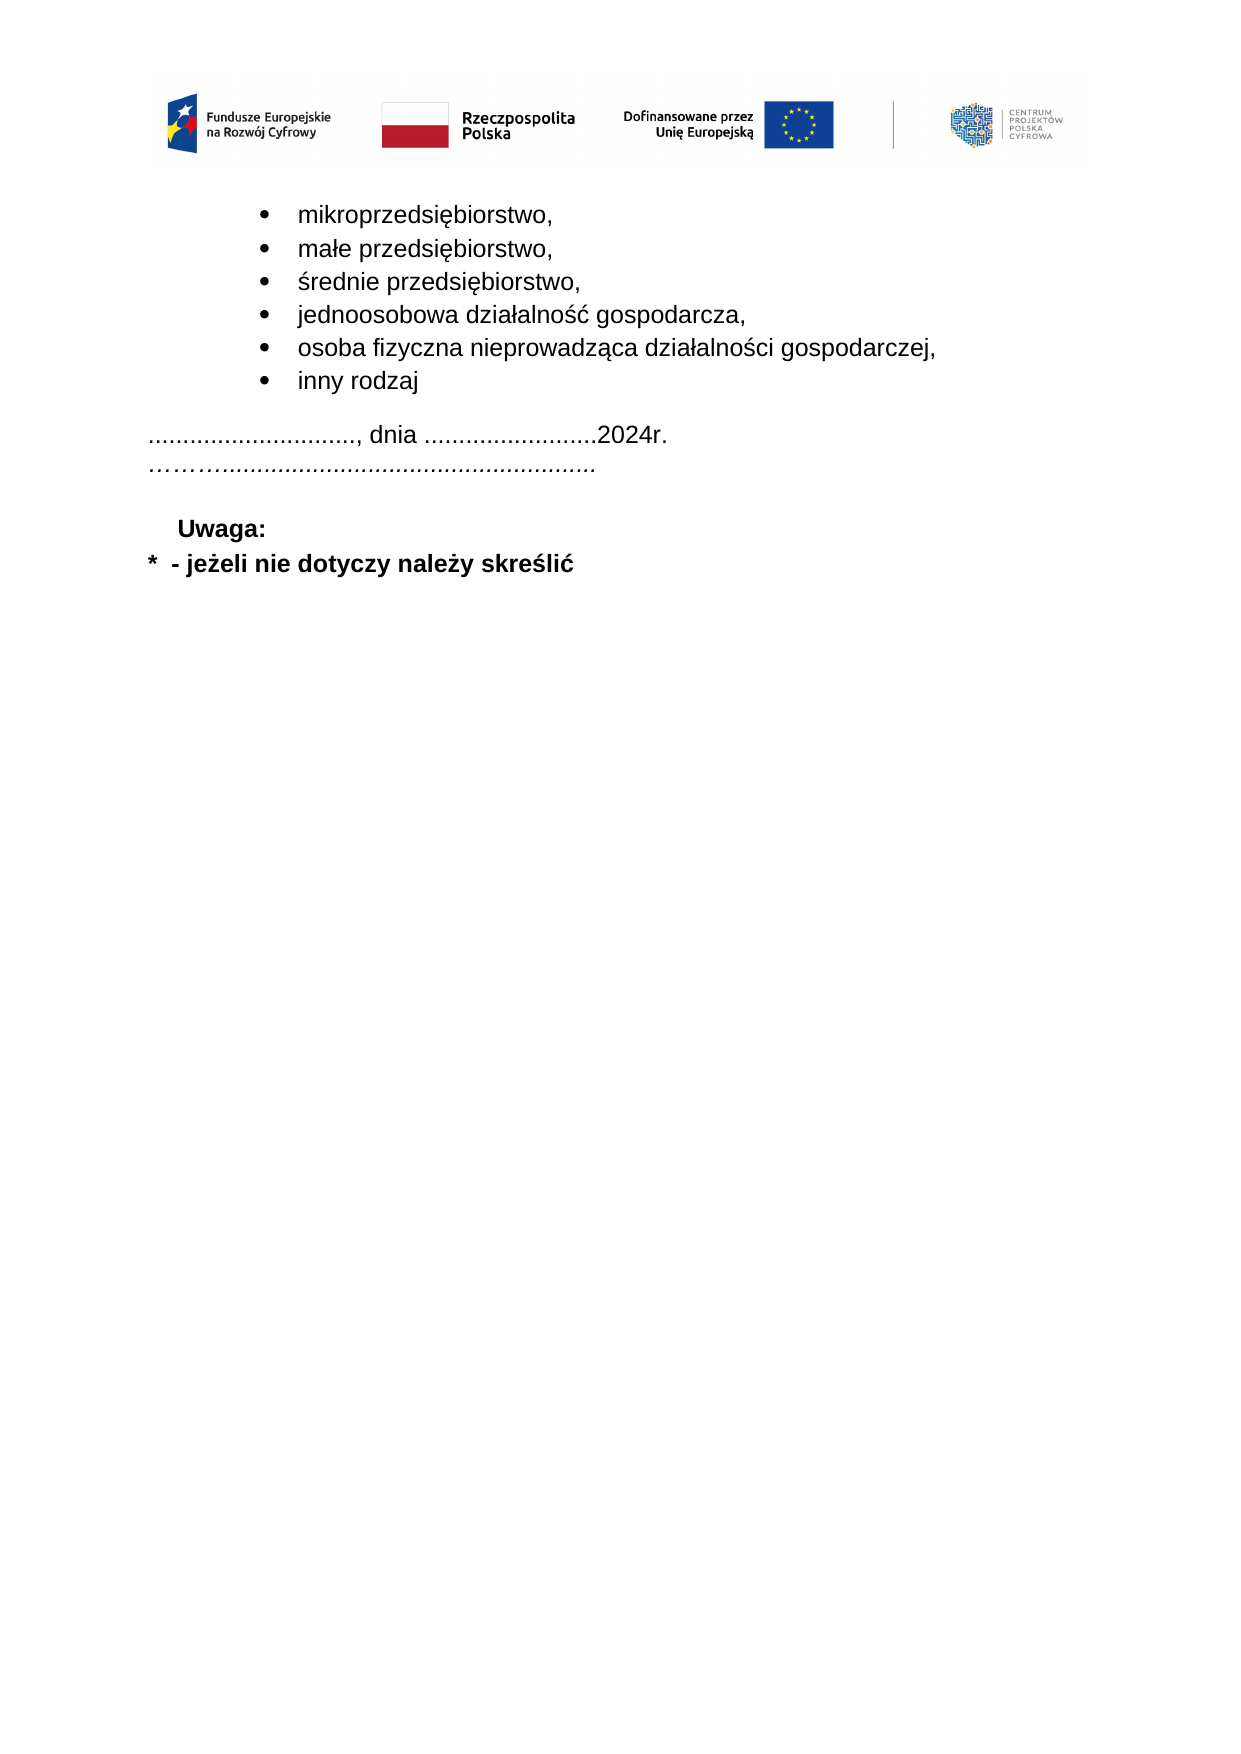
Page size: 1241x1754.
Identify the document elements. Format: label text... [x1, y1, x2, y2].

list osoba fizyczna nieprowadząca działalności gospodarczej, [260, 333, 1093, 362]
list średnie przedsiębiorstwo, [260, 267, 1093, 296]
list jednoosobowa działalność gospodarcza, [260, 300, 1093, 329]
text * - jeżeli nie dotyczy należy skreślić [148, 549, 1093, 578]
picture [148, 73, 1092, 173]
list małe przedsiębiorstwo, [260, 234, 1093, 262]
list mikroprzedsiębiorstwo, [260, 201, 1093, 229]
list inny rodzaj [260, 366, 1093, 395]
text .............................., dnia .........................2024r. ………...................................................... [148, 420, 1093, 478]
text Uwaga: [177, 513, 1093, 542]
